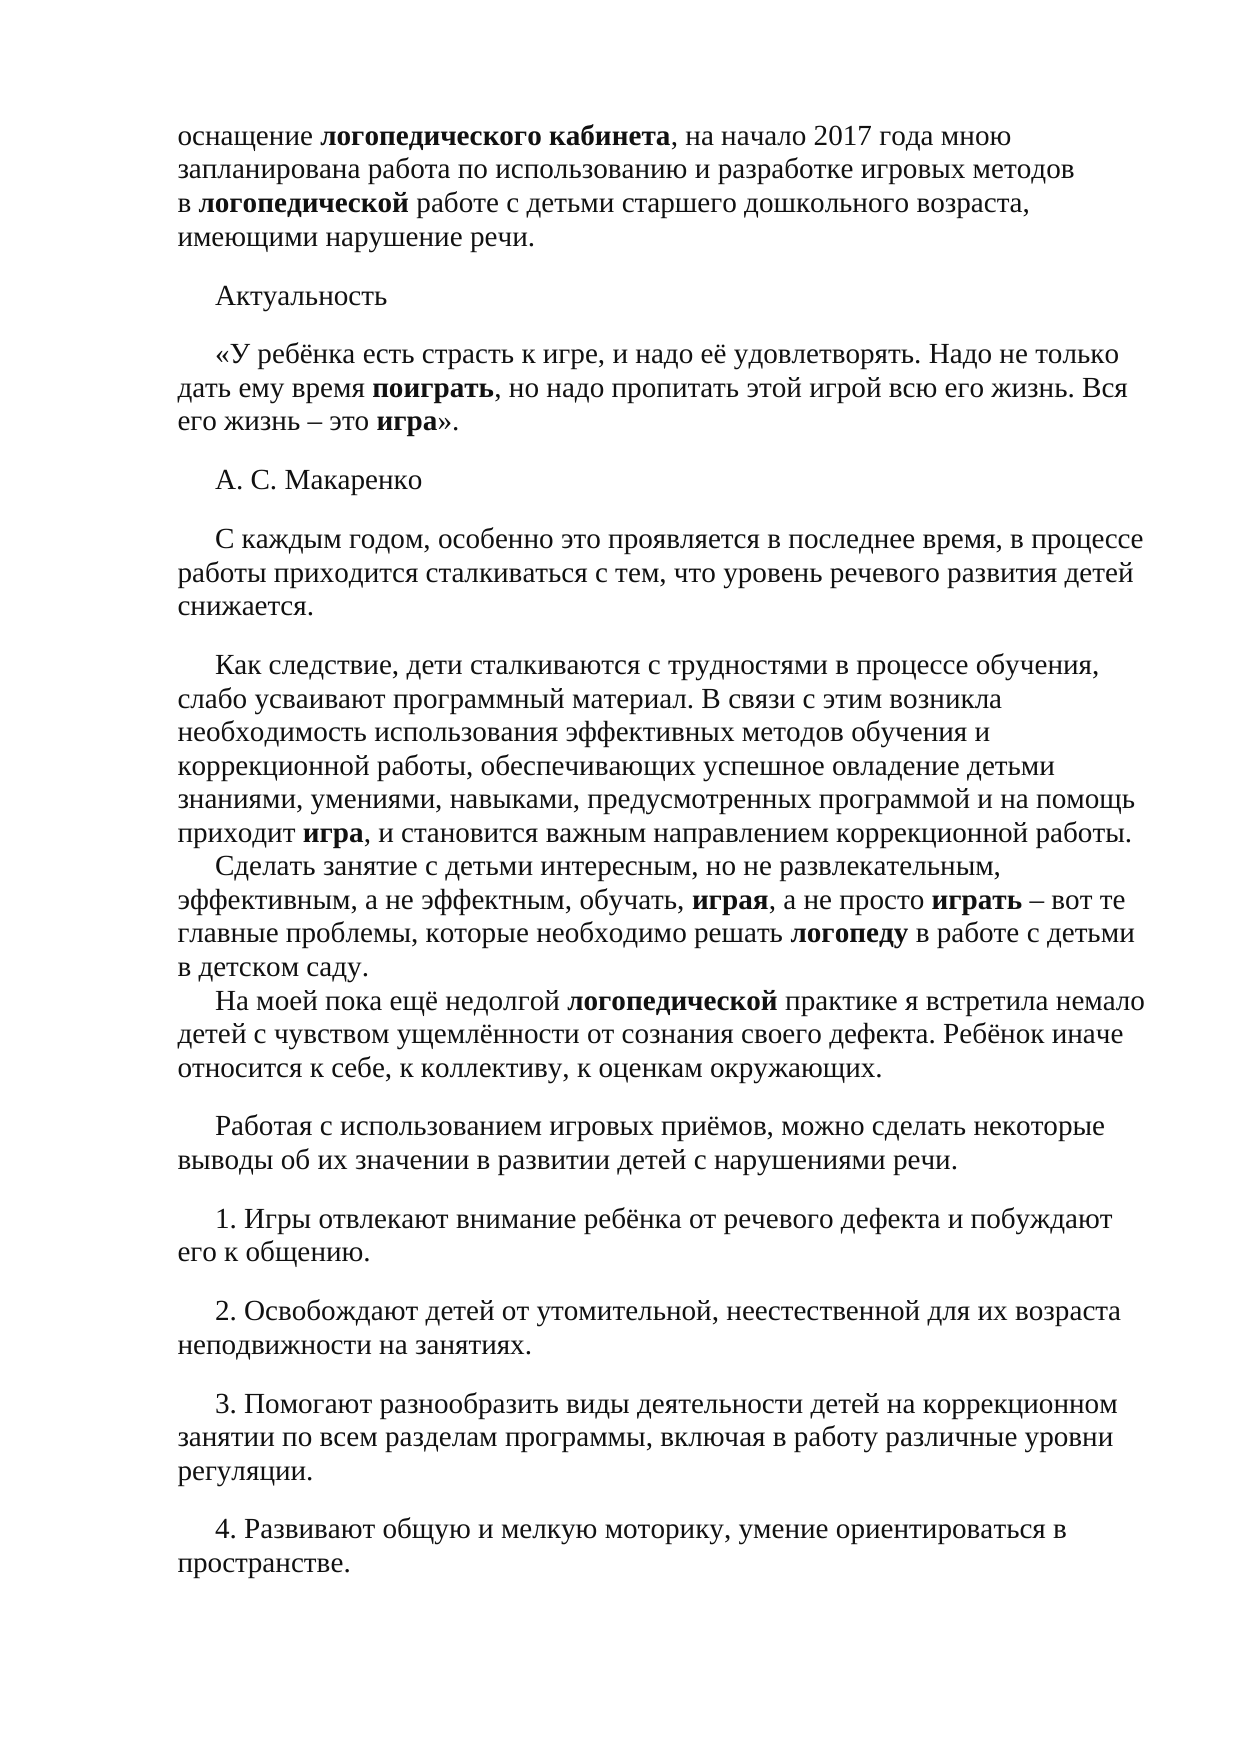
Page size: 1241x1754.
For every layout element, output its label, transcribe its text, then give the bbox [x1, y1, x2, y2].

text Сделать занятие с детьми интересным, но не развлекательным, эффективным, а не эффектным, обучать, играя, а не просто играть – вот те главные проблемы, которые необходимо решать логопеду в работе с детьми в детском саду. [177, 848, 1152, 983]
text 4. Развивают общую и мелкую моторику, умение ориентироваться в пространстве. [177, 1512, 1152, 1579]
text А. С. Макаренко [177, 462, 1152, 496]
text На моей пока ещё недолгой логопедической практике я встретила немало детей с чувством ущемлённости от сознания своего дефекта. Ребёнок иначе относится к себе, к коллективу, к оценкам окружающих. [177, 983, 1152, 1083]
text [177, 118, 1152, 252]
text С каждым годом, особенно это проявляется в последнее время, в процессе работы приходится сталкиваться с тем, что уровень речевого развития детей снижается. [177, 521, 1152, 622]
text Как следствие, дети сталкиваются с трудностями в процессе обучения, слабо усваивают программный материал. В связи с этим возникла необходимость использования эффективных методов обучения и коррекционной работы, обеспечивающих успешное овладение детьми знаниями, умениями, навыками, предусмотренных программой и на помощь приходит игра, и становится важным направлением коррекционной работы. [177, 647, 1152, 848]
text 2. Освобождают детей от утомительной, неестественной для их возраста неподвижности на занятиях. [177, 1293, 1152, 1360]
text 1. Игры отвлекают внимание ребёнка от речевого дефекта и побуждают его к общению. [177, 1201, 1152, 1268]
text 3. Помогают разнообразить виды деятельности детей на коррекционном занятии по всем разделам программы, включая в работу различные уровни регуляции. [177, 1386, 1152, 1486]
text Актуальность [177, 278, 1152, 311]
text Работая с использованием игровых приёмов, можно сделать некоторые выводы об их значении в развитии детей с нарушениями речи. [177, 1108, 1152, 1176]
text «У ребёнка есть страсть к игре, и надо её удовлетворять. Надо не только дать ему время поиграть, но надо пропитать этой игрой всю его жизнь. Вся его жизнь – это игра». [177, 336, 1152, 437]
